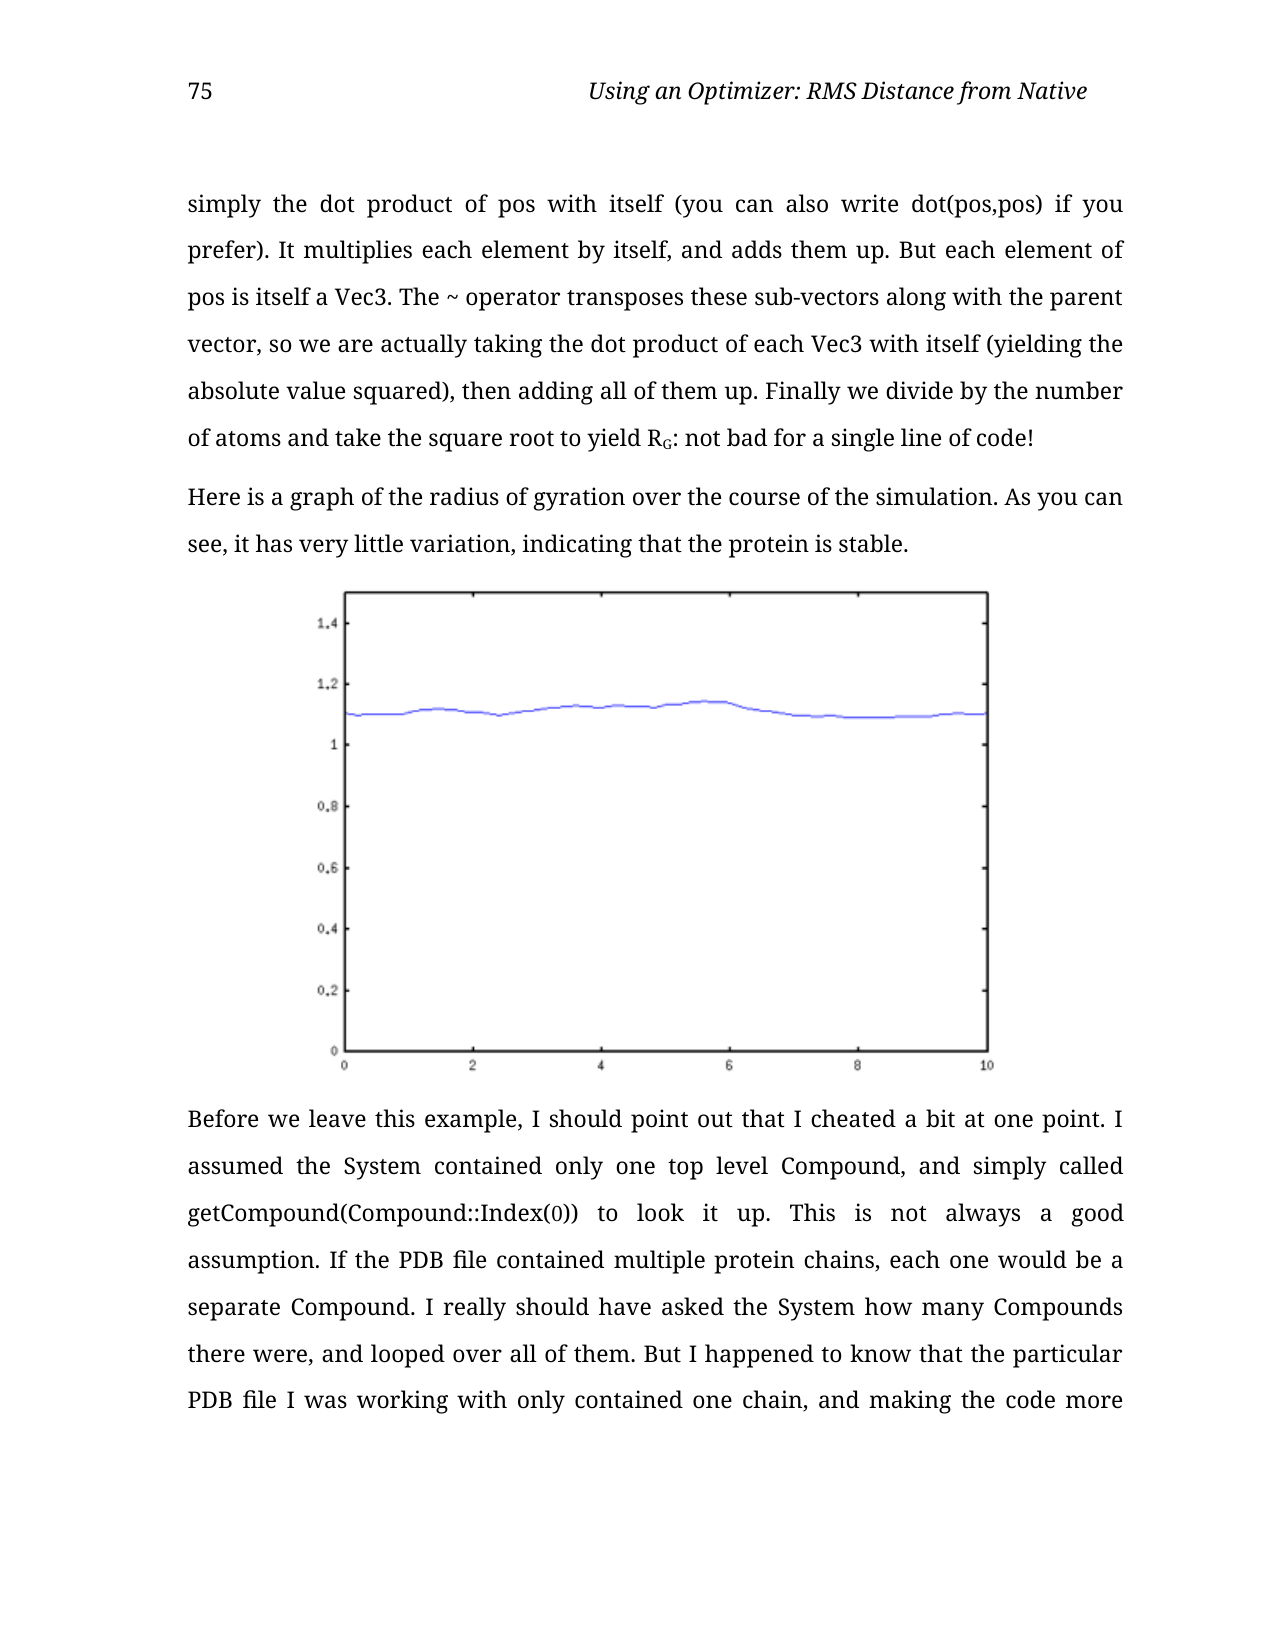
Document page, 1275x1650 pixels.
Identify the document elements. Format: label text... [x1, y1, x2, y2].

text Here is a graph of the radius of gyration over the course of the simulation. As you can see, it has very little variation, indicating that the protein is stable. [187, 481, 1125, 559]
picture [315, 587, 997, 1075]
